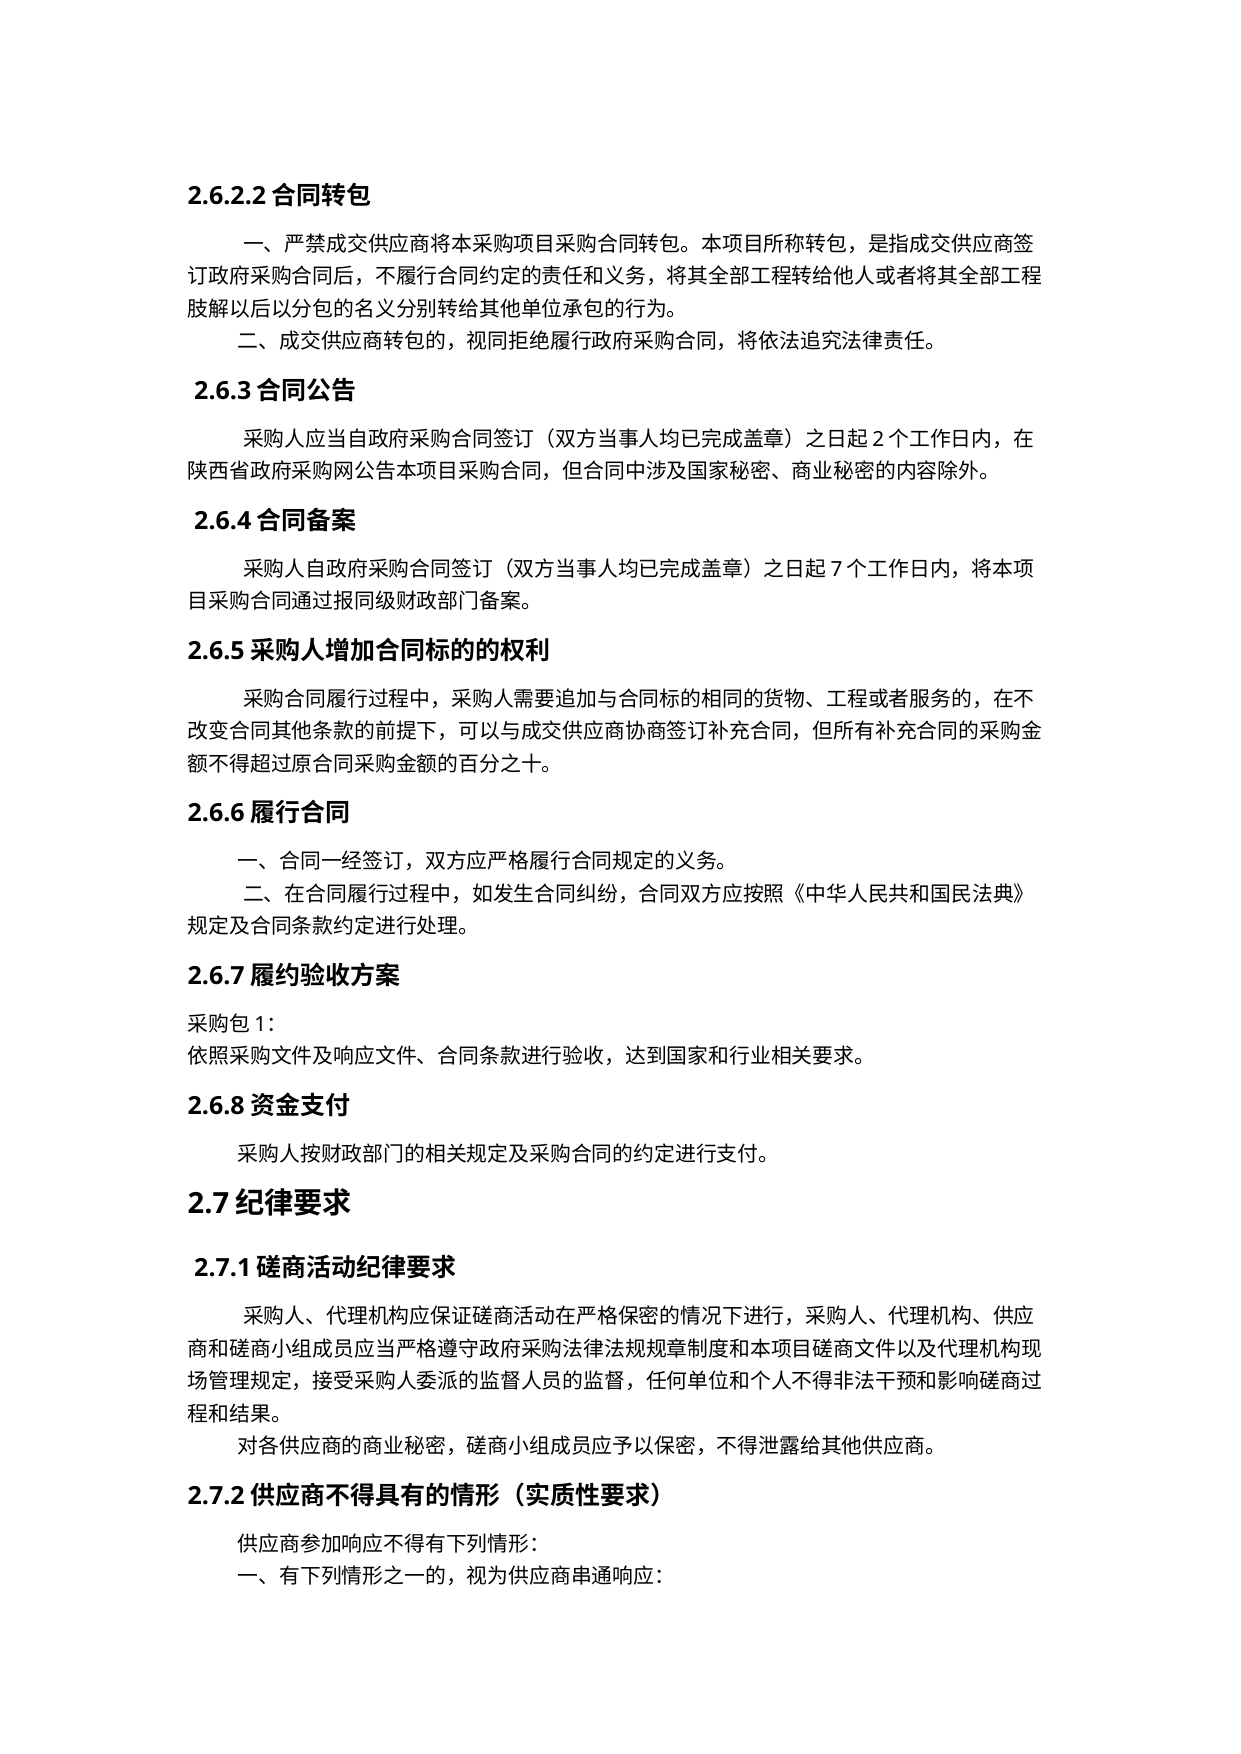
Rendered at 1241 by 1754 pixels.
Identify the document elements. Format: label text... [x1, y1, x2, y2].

text 2.6.5采购人增加合同标的的权利 [187, 617, 1053, 682]
text 采购人自政府采购合同签订（双方当事人均已完成盖章）之日起7个工作日内，将本项目采购合同通过报同级财政部门备案。 [187, 552, 1053, 617]
text 2.6.3合同公告 [187, 357, 1053, 422]
text 二、在合同履行过程中，如发生合同纠纷，合同双方应按照《中华人民共和国民法典》规定及合同条款约定进行处理。 [187, 877, 1053, 942]
text 采购合同履行过程中，采购人需要追加与合同标的相同的货物、工程或者服务的，在不改变合同其他条款的前提下，可以与成交供应商协商签订补充合同，但所有补充合同的采购金额不得超过原合同采购金额的百分之十。 [187, 682, 1053, 779]
text 采购人按财政部门的相关规定及采购合同的约定进行支付。 [187, 1137, 1053, 1169]
text 2.6.8资金支付 [187, 1072, 1053, 1137]
text 2.6.4合同备案 [187, 487, 1053, 552]
text 二、成交供应商转包的，视同拒绝履行政府采购合同，将依法追究法律责任。 [187, 324, 1053, 357]
text 采购人应当自政府采购合同签订（双方当事人均已完成盖章）之日起2个工作日内，在陕西省政府采购网公告本项目采购合同，但合同中涉及国家秘密、商业秘密的内容除外。 [187, 422, 1053, 487]
text 一、严禁成交供应商将本采购项目采购合同转包。本项目所称转包，是指成交供应商签订政府采购合同后，不履行合同约定的责任和义务，将其全部工程转给他人或者将其全部工程肢解以后以分包的名义分别转给其他单位承包的行为。 [187, 227, 1053, 324]
text 2.7.1磋商活动纪律要求 [187, 1234, 1053, 1299]
text 一、合同一经签订，双方应严格履行合同规定的义务。 [187, 844, 1053, 877]
text 2.6.2.2合同转包 [187, 162, 1053, 227]
text 采购包1： [187, 1007, 1053, 1039]
text 采购人、代理机构应保证磋商活动在严格保密的情况下进行，采购人、代理机构、供应商和磋商小组成员应当严格遵守政府采购法律法规规章制度和本项目磋商文件以及代理机构现场管理规定，接受采购人委派的监督人员的监督，任何单位和个人不得非法干预和影响磋商过程和结果。 [187, 1299, 1053, 1429]
text 2.7纪律要求 [187, 1169, 1053, 1234]
text 对各供应商的商业秘密，磋商小组成员应予以保密，不得泄露给其他供应商。 [187, 1429, 1053, 1462]
text 2.6.7履约验收方案 [187, 942, 1053, 1007]
text 2.7.2供应商不得具有的情形（实质性要求） [187, 1462, 1053, 1527]
text 依照采购文件及响应文件、合同条款进行验收，达到国家和行业相关要求。 [187, 1039, 1053, 1072]
text 2.6.6履行合同 [187, 779, 1053, 844]
text 一、有下列情形之一的，视为供应商串通响应： [187, 1559, 1053, 1592]
text 供应商参加响应不得有下列情形： [187, 1527, 1053, 1559]
